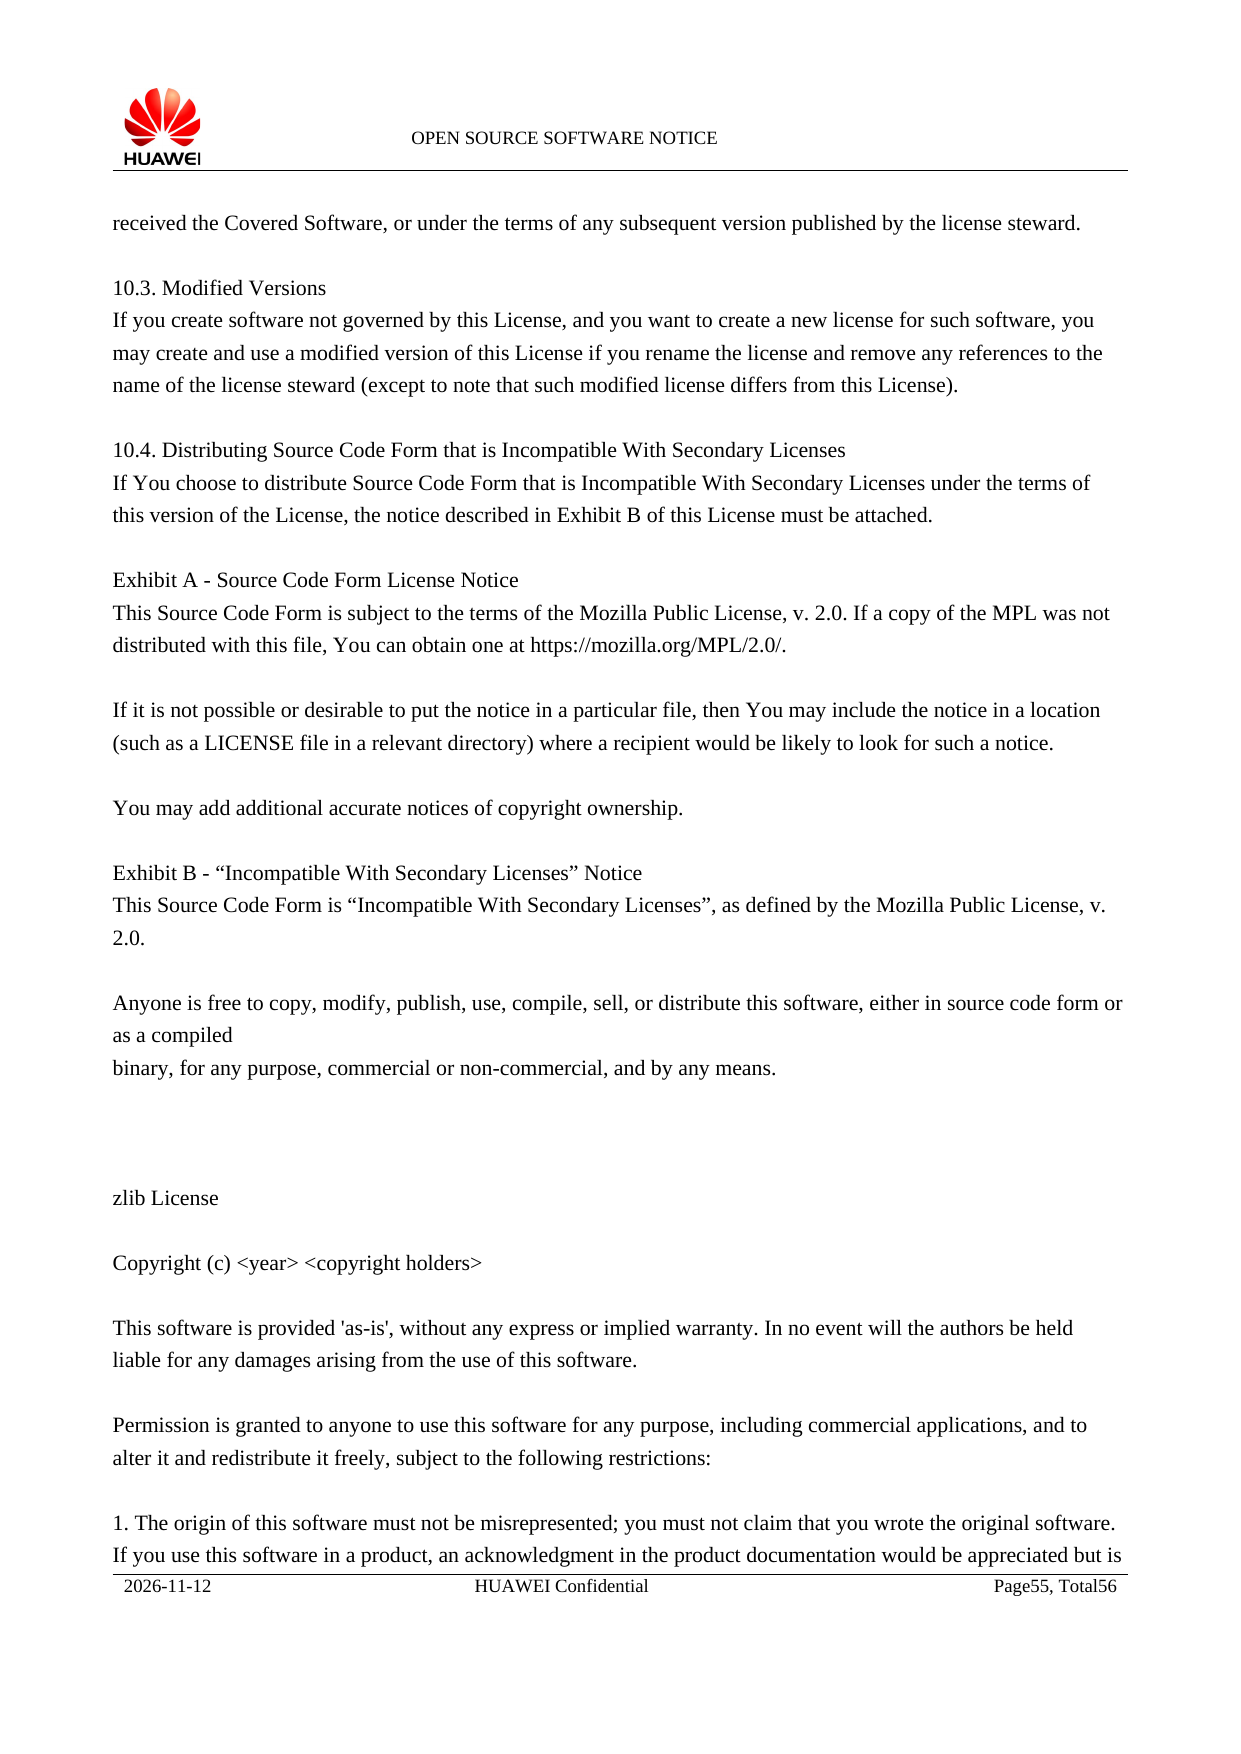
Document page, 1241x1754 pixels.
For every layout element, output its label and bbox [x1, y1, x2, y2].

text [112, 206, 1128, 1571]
picture [124, 88, 201, 165]
